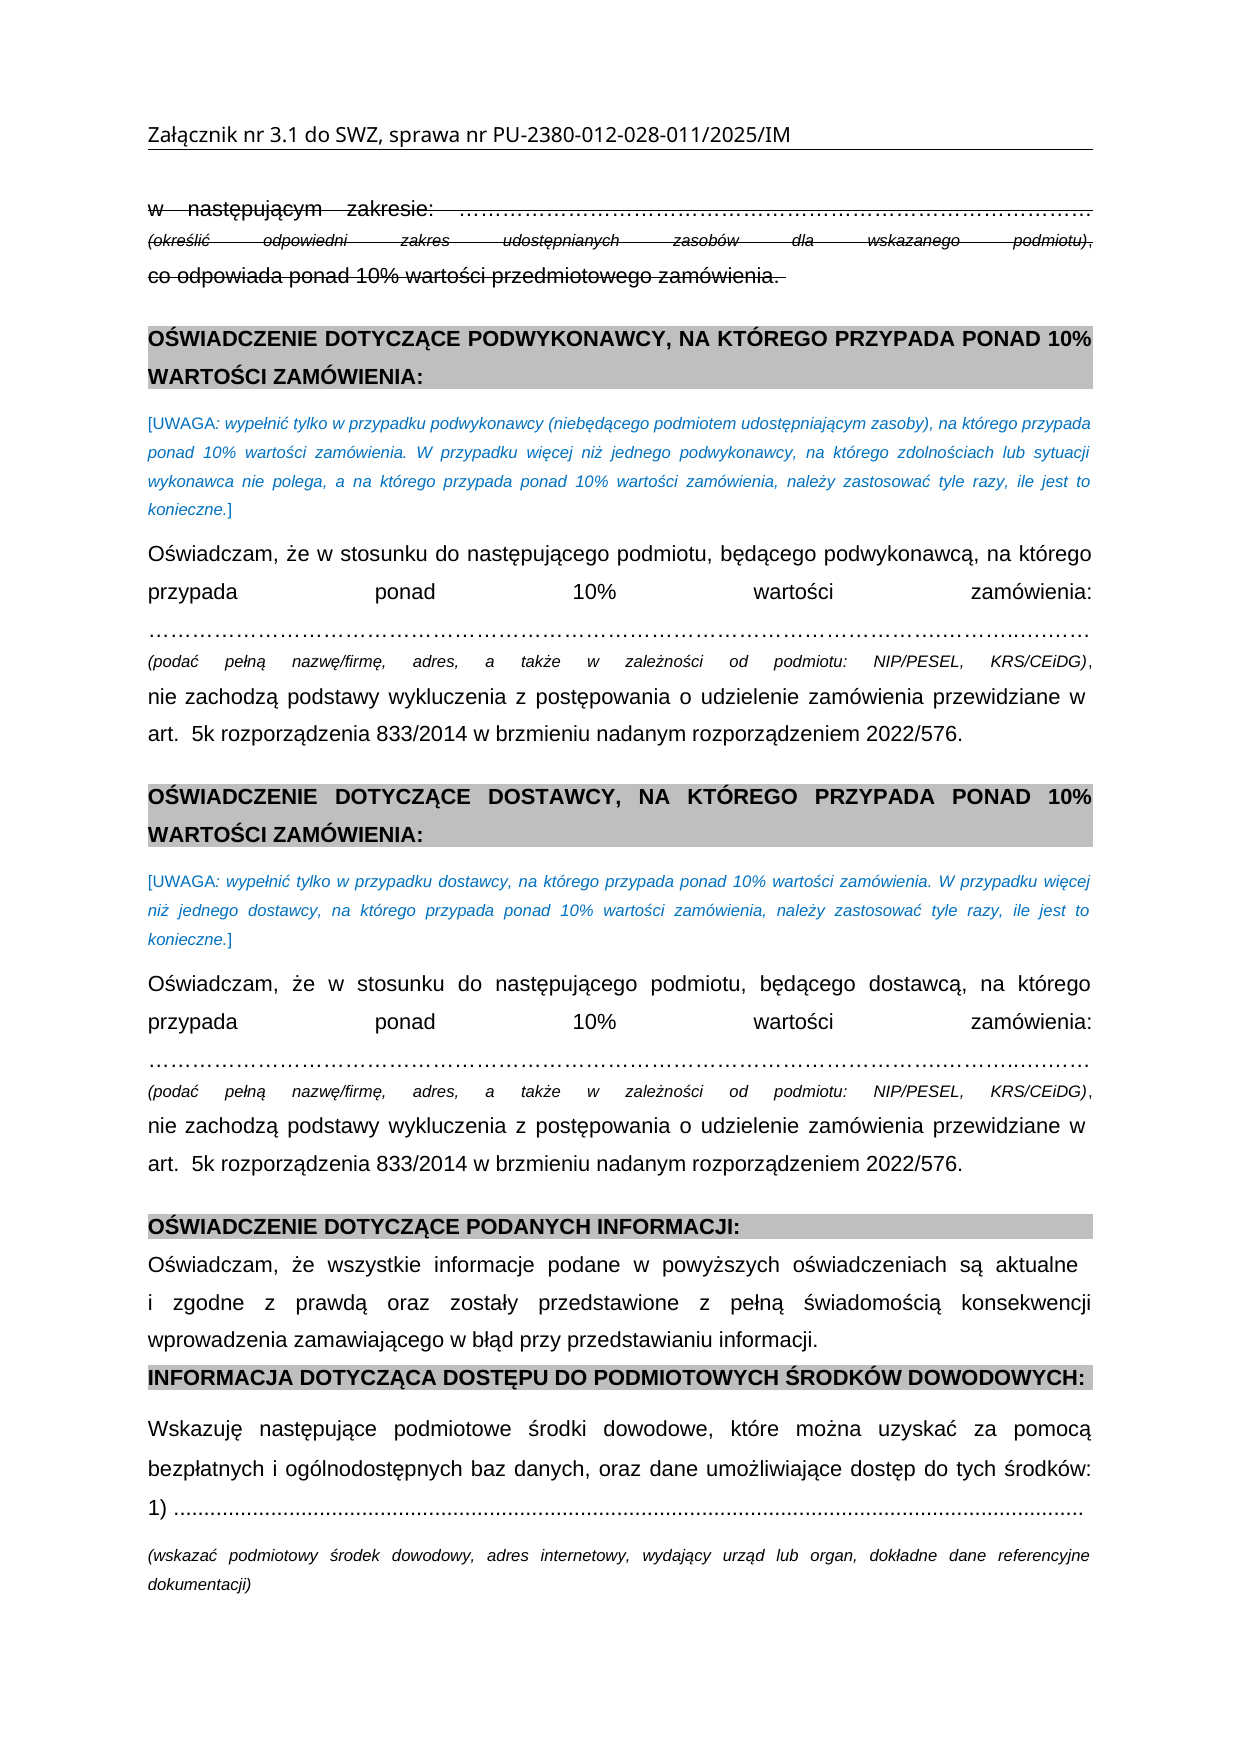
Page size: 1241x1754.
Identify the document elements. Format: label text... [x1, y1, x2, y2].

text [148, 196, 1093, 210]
text (wskazać podmiotowy środek dowodowy, adres internetowy, wydający urząd lub organ, dokładne dane referencyjne dokumentacji) [148, 1546, 1093, 1593]
text OŚWIADCZENIE DOTYCZĄCE PODANYCH INFORMACJI: [148, 1214, 1093, 1239]
text Oświadczam, że w stosunku do następującego podmiotu, będącego podwykonawcą, na którego przypada ponad 10% wartości zamówienia: ……………………………………………………………………………………………….………..….…… (podać pełną nazwę/firmę, adres, a także w zależności od podmiotu: NIP/PESEL, KRS/CEiDG), nie zachodzą podstawy wykluczenia z postępowania o udzielenie zamówienia przewidziane w art. 5k rozporządzenia 833/2014 w brzmieniu nadanym rozporządzeniem 2022/576. [148, 541, 1093, 747]
text Oświadczam, że w stosunku do następującego podmiotu, będącego dostawcą, na którego przypada ponad 10% wartości zamówienia: ……………………………………………………………………………………………….………..….…… (podać pełną nazwę/firmę, adres, a także w zależności od podmiotu: NIP/PESEL, KRS/CEiDG), nie zachodzą podstawy wykluczenia z postępowania o udzielenie zamówienia przewidziane w art. 5k rozporządzenia 833/2014 w brzmieniu nadanym rozporządzeniem 2022/576. [148, 971, 1093, 1176]
text Oświadczam, że wszystkie informacje podane w powyższych oświadczeniach są aktualne i zgodne z prawdą oraz zostały przedstawione z pełną świadomością konsekwencji wprowadzenia zamawiającego w błąd przy przedstawianiu informacji. [148, 1252, 1093, 1352]
text [UWAGA: wypełnić tylko w przypadku dostawcy, na którego przypada ponad 10% wartości zamówienia. W przypadku więcej niż jednego dostawcy, na którego przypada ponad 10% wartości zamówienia, należy zastosować tyle razy, ile jest to konieczne.] [148, 872, 1093, 949]
text Oświadczam, że w celu wykazania spełniania warunków udziału w postępowaniu, określonych przez zamawiającego w ………………………………………………………...………………….. (wskazać dokument i właściwą jednostkę redakcyjną dokumentu, w której określono warunki udziału w postępowaniu), polegam na zdolnościach lub sytuacji następującego podmiotu udostępniającego zasoby: ………………………………………………………………………...…………………………………….… (podać pełną nazwę/firmę, adres, a także w zależności od podmiotu: NIP/PESEL, KRS/CEiDG), w następującym zakresie: …………………………………………………………………………… (określić odpowiedni zakres udostępnianych zasobów dla wskazanego podmiotu), co odpowiada ponad 10% wartości przedmiotowego zamówienia. [148, 243, 1093, 288]
text INFORMACJA DOTYCZĄCA DOSTĘPU DO PODMIOTOWYCH ŚRODKÓW DOWODOWYCH: [148, 1365, 1093, 1390]
text OŚWIADCZENIE DOTYCZĄCE DOSTAWCY, NA KTÓREGO PRZYPADA PONAD 10% WARTOŚCI ZAMÓWIENIA: [148, 784, 1093, 847]
text OŚWIADCZENIE DOTYCZĄCE PODWYKONAWCY, NA KTÓREGO PRZYPADA PONAD 10% WARTOŚCI ZAMÓWIENIA: [148, 326, 1093, 389]
text [UWAGA: wypełnić tylko w przypadku podwykonawcy (niebędącego podmiotem udostępniającym zasoby), na którego przypada ponad 10% wartości zamówienia. W przypadku więcej niż jednego podwykonawcy, na którego zdolnościach lub sytuacji wykonawca nie polega, a na którego przypada ponad 10% wartości zamówienia, należy zastosować tyle razy, ile jest to konieczne.] [148, 414, 1093, 519]
text Wskazuję następujące podmiotowe środki dowodowe, które można uzyskać za pomocą bezpłatnych i ogólnodostępnych baz danych, oraz dane umożliwiające dostęp do tych środków: 1) ...................................................................................................................................................... [148, 1415, 1093, 1520]
